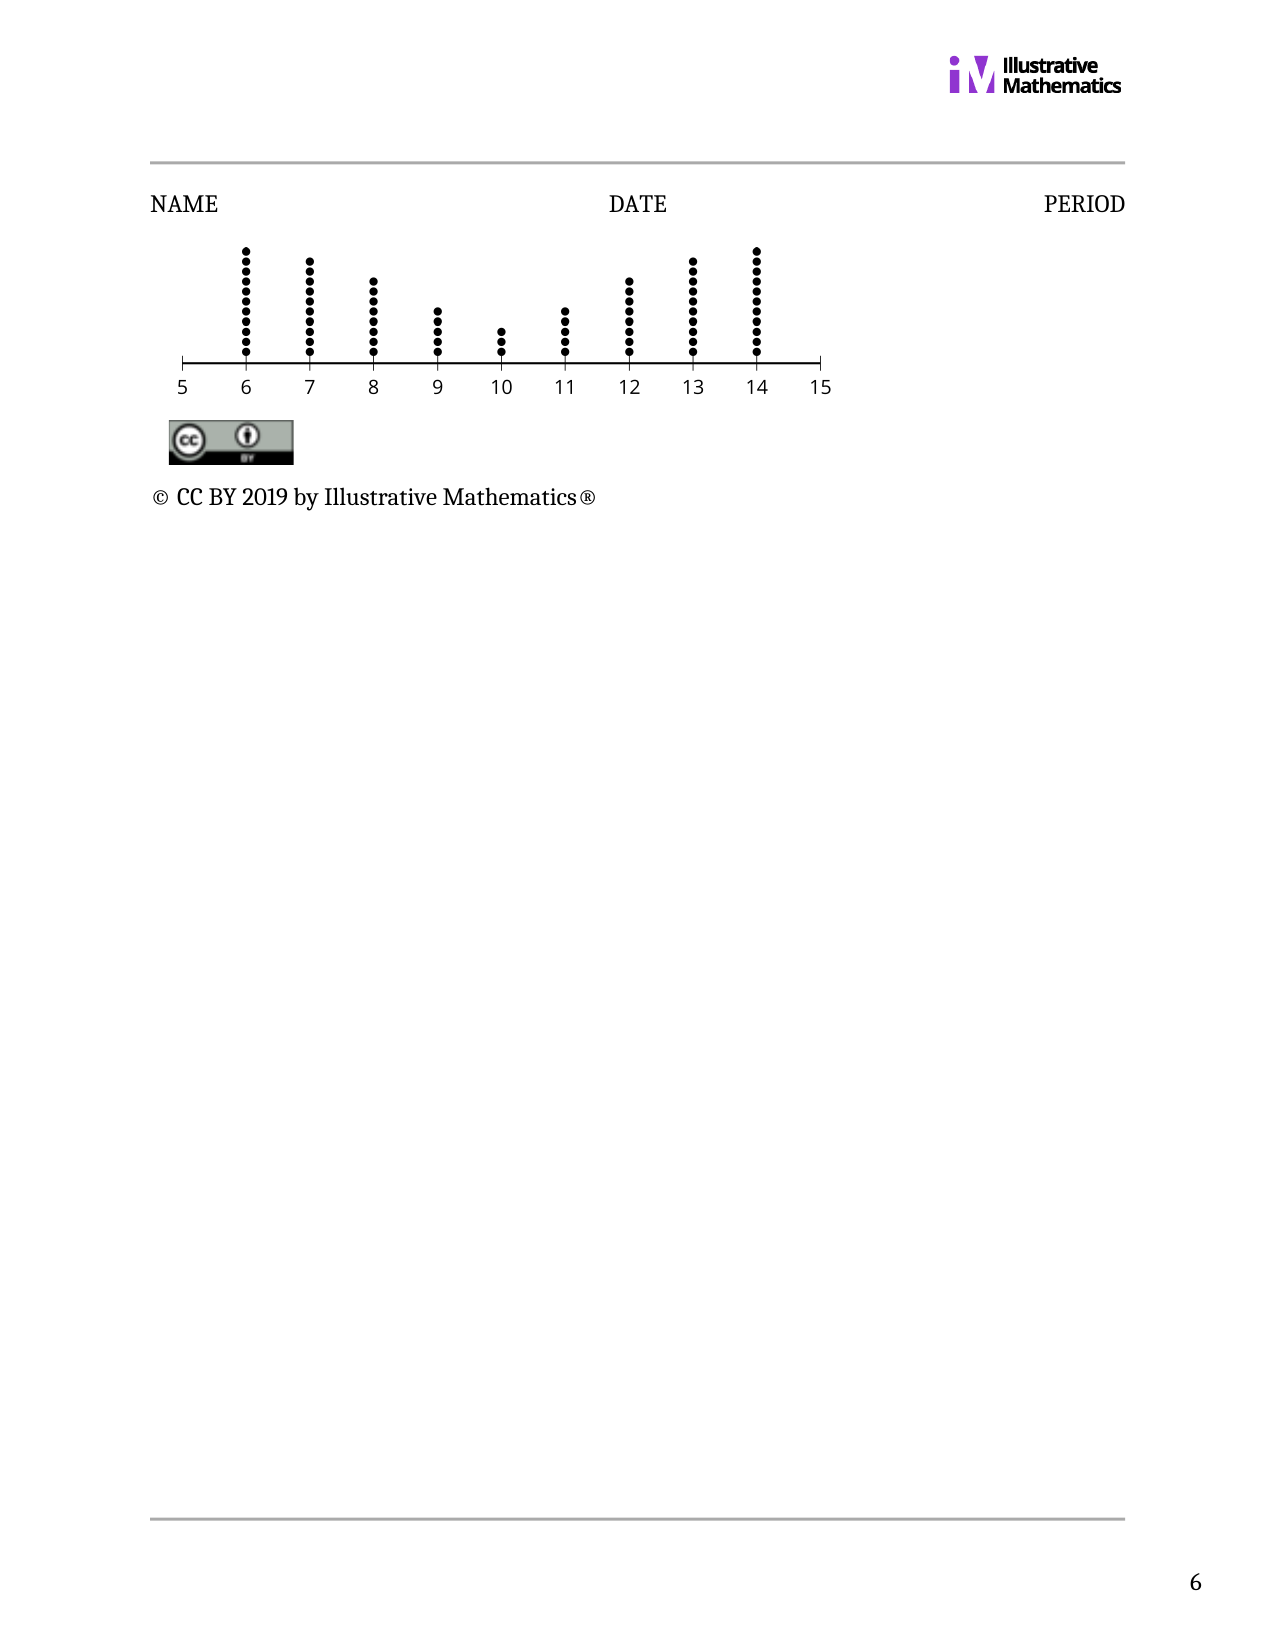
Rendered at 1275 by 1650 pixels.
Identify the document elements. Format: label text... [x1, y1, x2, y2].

picture [168, 247, 840, 402]
text © CC BY 2019 by Illustrative Mathematics® [150, 483, 1125, 512]
picture [168, 420, 294, 465]
picture [949, 55, 1121, 93]
